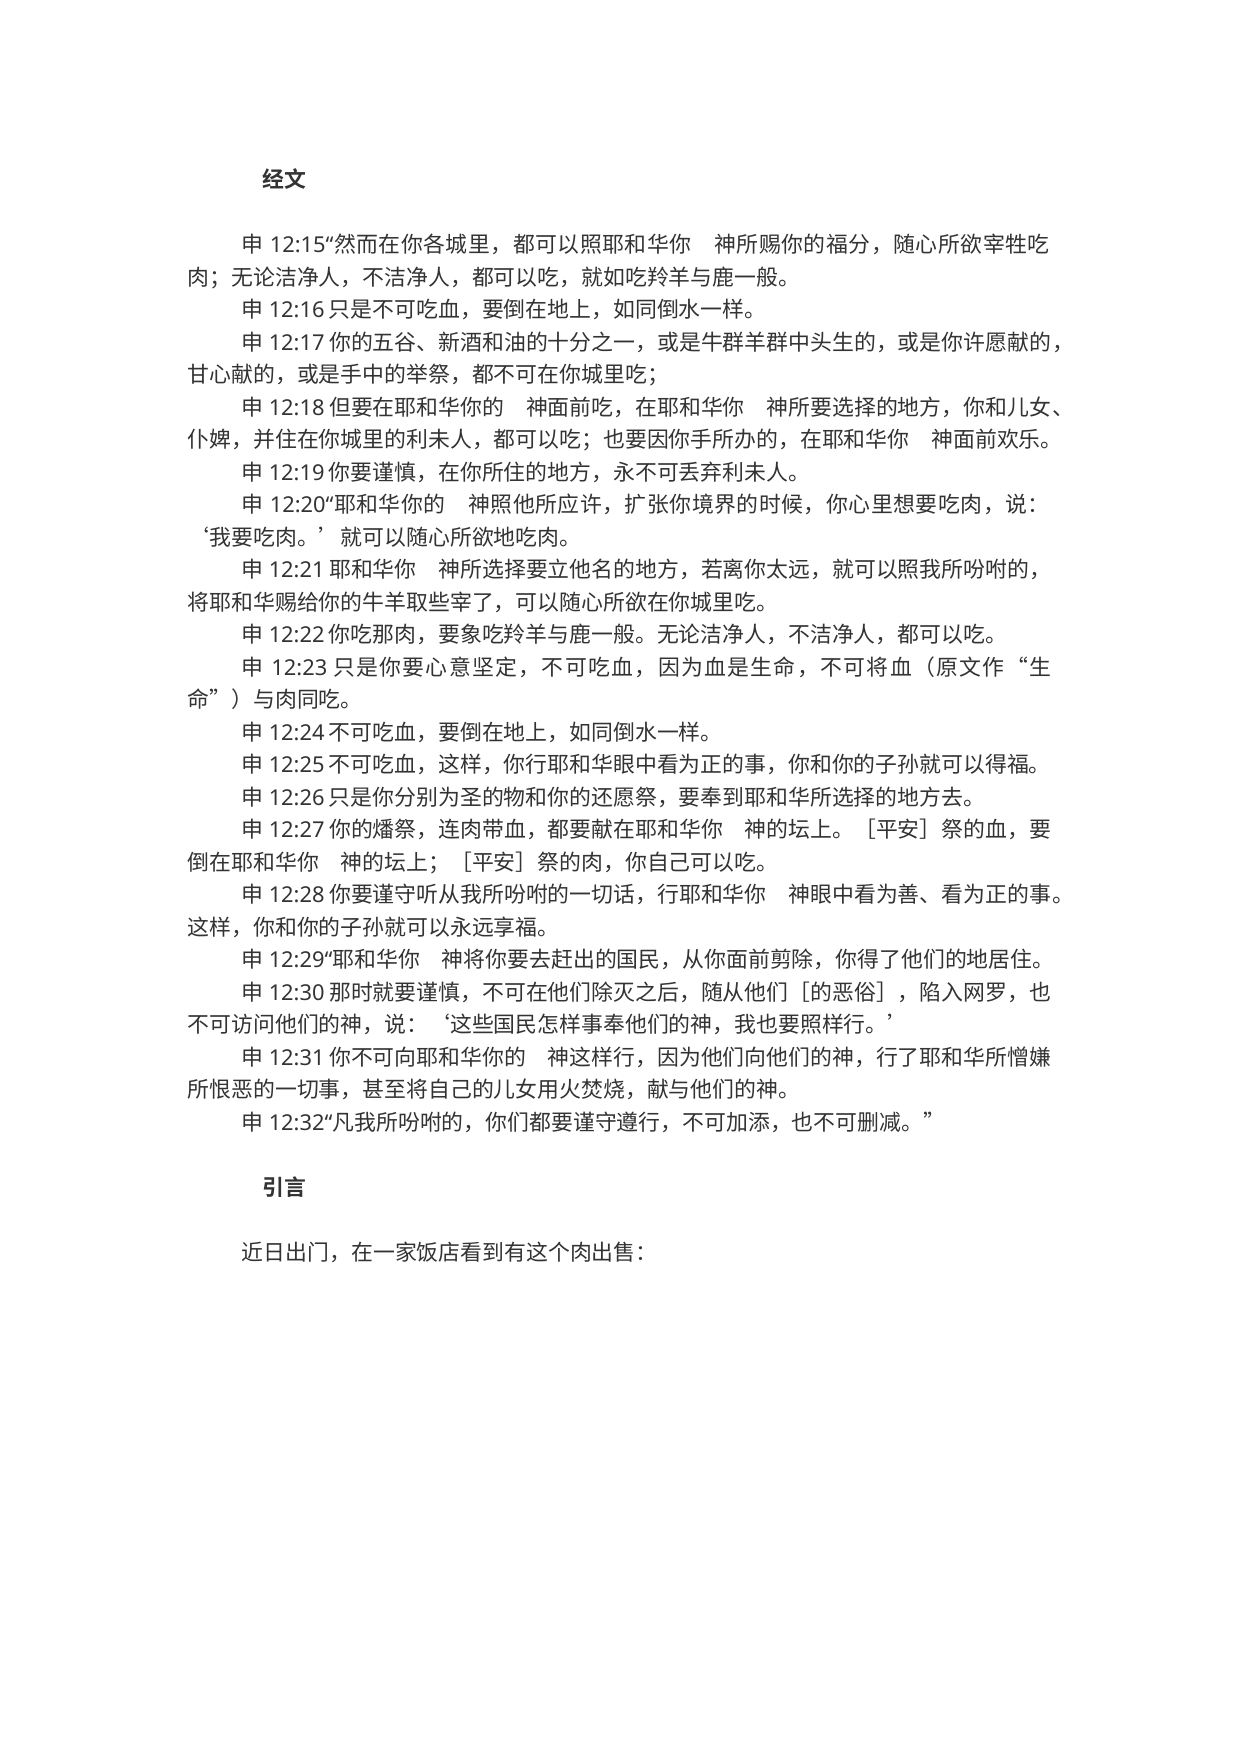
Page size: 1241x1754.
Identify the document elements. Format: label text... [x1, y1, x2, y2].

text 申 12:17你的五谷、新酒和油的十分之一，或是牛群羊群中头生的，或是你许愿献的，甘心献的，或是手中的举祭，都不可在你城里吃； [187, 324, 1053, 389]
text 申 12:16只是不可吃血，要倒在地上，如同倒水一样。 [187, 292, 1053, 324]
text 申 12:29“耶和华你 神将你要去赶出的国民，从你面前剪除，你得了他们的地居住。 [187, 942, 1053, 974]
text ​经文 [187, 162, 1053, 194]
text 申 12:26只是你分别为圣的物和你的还愿祭，要奉到耶和华所选择的地方去。 [187, 779, 1053, 812]
text 申 12:24不可吃血，要倒在地上，如同倒水一样。 [187, 714, 1053, 747]
text 申 12:19你要谨慎，在你所住的地方，永不可丢弃利未人。 [187, 454, 1053, 487]
text 申 12:23只是你要心意坚定，不可吃血，因为血是生命，不可将血（原文作“生命”）与肉同吃。 [187, 649, 1053, 714]
text 申 12:27你的燔祭，连肉带血，都要献在耶和华你 神的坛上。［平安］祭的血，要倒在耶和华你 神的坛上；［平安］祭的肉，你自己可以吃。 [187, 812, 1053, 877]
text 近日出门，在一家饭店看到有这个肉出售： [187, 1234, 1053, 1267]
text 申 12:31你不可向耶和华你的 神这样行，因为他们向他们的神，行了耶和华所憎嫌所恨恶的一切事，甚至将自己的儿女用火焚烧，献与他们的神。 [187, 1039, 1053, 1104]
text 申 12:21耶和华你 神所选择要立他名的地方，若离你太远，就可以照我所吩咐的，将耶和华赐给你的牛羊取些宰了，可以随心所欲在你城里吃。 [187, 552, 1053, 617]
text 申 12:22你吃那肉，要象吃羚羊与鹿一般。无论洁净人，不洁净人，都可以吃。 [187, 617, 1053, 649]
text 申 12:15“然而在你各城里，都可以照耶和华你 神所赐你的福分，随心所欲宰牲吃肉；无论洁净人，不洁净人，都可以吃，就如吃羚羊与鹿一般。 [187, 227, 1053, 292]
text 申 12:28你要谨守听从我所吩咐的一切话，行耶和华你 神眼中看为善、看为正的事。这样，你和你的子孙就可以永远享福。 [187, 877, 1053, 942]
text 申 12:32“凡我所吩咐的，你们都要谨守遵行，不可加添，也不可删减。” [187, 1104, 1053, 1137]
text 申 12:18但要在耶和华你的 神面前吃，在耶和华你 神所要选择的地方，你和儿女、仆婢，并住在你城里的利未人，都可以吃；也要因你手所办的，在耶和华你 神面前欢乐。 [187, 389, 1053, 454]
text 申 12:25不可吃血，这样，你行耶和华眼中看为正的事，你和你的子孙就可以得福。 [187, 747, 1053, 779]
text 申 12:30那时就要谨慎，不可在他们除灭之后，随从他们［的恶俗］，陷入网罗，也不可访问他们的神，说：‘这些国民怎样事奉他们的神，我也要照样行。’ [187, 974, 1053, 1039]
text 申 12:20“耶和华你的 神照他所应许，扩张你境界的时候，你心里想要吃肉，说：‘我要吃肉。’就可以随心所欲地吃肉。 [187, 487, 1053, 552]
text 引言 [187, 1169, 1053, 1202]
